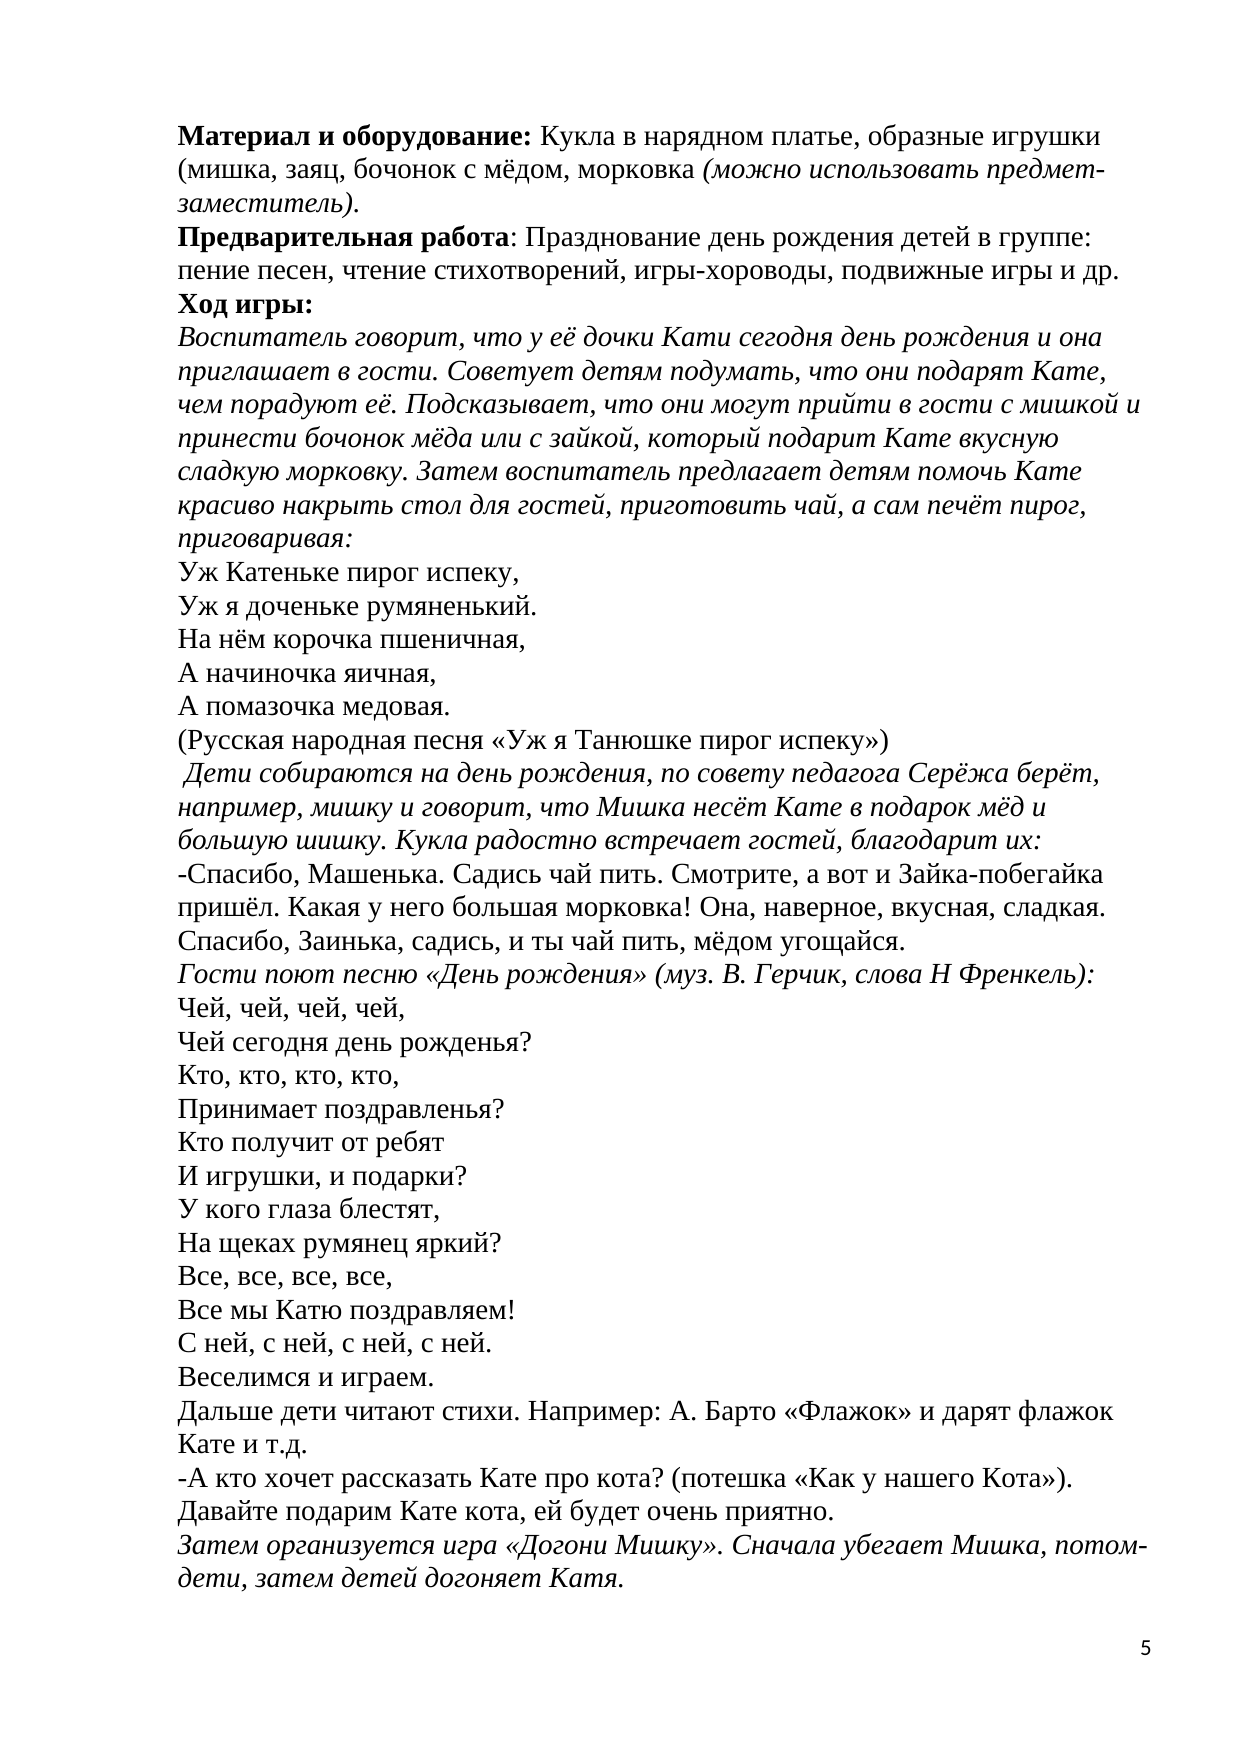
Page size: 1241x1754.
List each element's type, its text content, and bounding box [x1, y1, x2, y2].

text Уж Катеньке пирог испеку, [177, 554, 1152, 588]
text Кто, кто, кто, кто, [177, 1057, 1152, 1091]
text Кто получит от ребят [177, 1124, 1152, 1158]
text Дети собираются на день рождения, по совету педагога Серёжа берёт, например, мишку и говорит, что Мишка несёт Кате в подарок мёд и большую шишку. Кукла радостно встречает гостей, благодарит их: [177, 755, 1152, 856]
text Предварительная работа: Празднование день рождения детей в группе: пение песен, чтение стихотворений, игры-хороводы, подвижныe игры и др. Ход игры: [177, 219, 1152, 319]
text И игрушки, и подарки? [177, 1158, 1152, 1191]
text Уж я доченьке румяненький. [177, 588, 1152, 621]
text Материал и оборудование: Кукла в нарядном платье, образные игрушки (мишка, заяц, бочонок с мёдом, морковка (можно использовать предмет-заместитель). [177, 118, 1152, 219]
text Принимает поздравленья? [177, 1091, 1152, 1124]
text -Спасибо, Машенька. Садись чай пить. Смотрите, а вот и Зайка-побегайка пришёл. Какая у него большая морковка! Она, наверное, вкусная, сладкая. Спасибо, Заинька, садись, и ты чай пить, мёдом угощайся. [177, 856, 1152, 957]
text С ней, с ней, с ней, с ней. [177, 1326, 1152, 1359]
text А помазочка медовая. [177, 688, 1152, 722]
text Дальше дети читают стихи. Например: А. Барто «Флажок» и дарят флажок Кате и т.д. [177, 1393, 1152, 1460]
text Чей сегодня день рожденья? [177, 1024, 1152, 1057]
text Чей, чей, чей, чей, [177, 990, 1152, 1024]
text (Русская народная песня «Уж я Танюшке пирог испеку») [177, 722, 1152, 755]
text На щеках румянец яркий? [177, 1225, 1152, 1258]
text На нём корочка пшеничная, [177, 621, 1152, 655]
text Затем организуется игра «Догони Мишку». Сначала убегает Мишка, потом-дети, затем детей догоняет Катя. [177, 1527, 1152, 1594]
text -А кто хочет рассказать Кате про кота? (потешка «Как у нашего Кота»). Давайте подарим Кате кота, ей будет очень приятно. [177, 1460, 1152, 1527]
text Веселимся и играем. [177, 1359, 1152, 1393]
text У кого глаза блестят, [177, 1191, 1152, 1225]
text Все мы Катю поздравляем! [177, 1292, 1152, 1326]
text Гости поют песню «День рождения» (муз. В. Герчик, слова Н Френкель): [177, 957, 1152, 990]
text А начиночка яичная, [177, 655, 1152, 688]
text Воспитатель говорит, что у её дочки Кати сегодня день рождения и она приглашает в гости. Советует детям подумать, что они подарят Кате, чем порадуют её. Подсказывает, что они могут прийти в гости с мишкой и принести бочонок мёда или с зайкой, который подарит Кате вкусную сладкую морковку. Затем воспитатель предлагает детям помочь Кате красиво накрыть стол для гостей, пpигoтoвить чай, а сам печёт пирог, приговаривая: [177, 319, 1152, 554]
text Все, все, все, все, [177, 1258, 1152, 1292]
